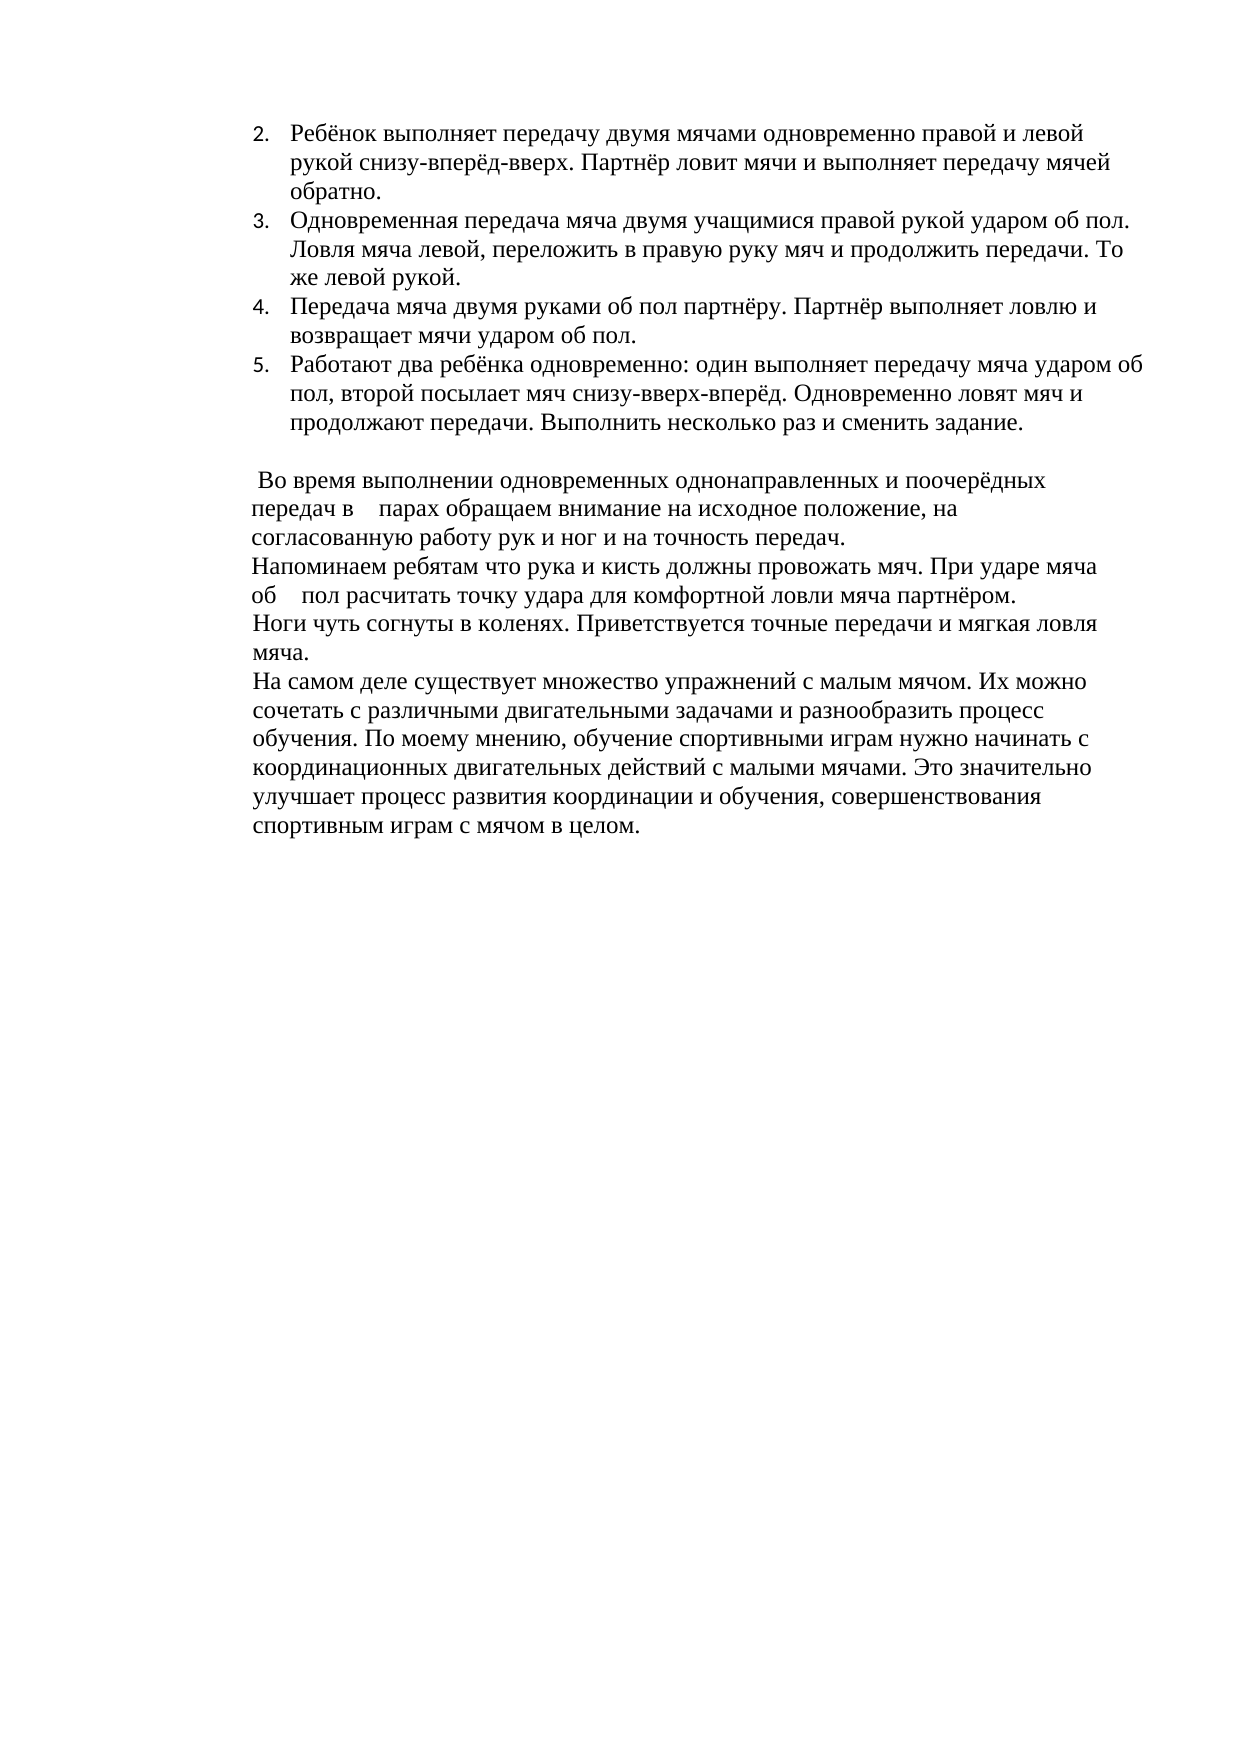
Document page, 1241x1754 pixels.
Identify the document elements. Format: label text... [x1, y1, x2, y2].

list Ребёнок выполняет передачу двумя мячами одновременно правой и левой рукой снизу-вперёд-вверх. Партнёр ловит мячи и выполняет передачу мячей обратно. [252, 118, 1152, 205]
text Ноги чуть согнуты в коленях. Приветствуется точные передачи и мягкая ловля мяча. [252, 608, 1152, 666]
list Одновременная передача мяча двумя учащимися правой рукой ударом об пол. Ловля мяча левой, переложить в правую руку мяч и продолжить передачи. То же левой рукой. [252, 205, 1152, 291]
list Передача мяча двумя руками об пол партнёру. Партнёр выполняет ловлю и возвращает мячи ударом об пол. [252, 291, 1152, 349]
list Работают два ребёнка одновременно: один выполняет передачу мяча ударом об пол, второй посылает мяч снизу-вверх-вперёд. Одновременно ловят мяч и продолжают передачи. Выполнить несколько раз и сменить задание. [252, 349, 1152, 436]
text Напоминаем ребятам что рука и кисть должны провожать мяч. При ударе мяча об пол расчитать точку удара для комфортной ловли мяча партнёром. [251, 551, 1107, 608]
text Во время выполнении одновременных однонаправленных и поочерёдных передач в парах обращаем внимание на исходное положение, на согласованную работу рук и ног и на точность передач. [251, 465, 1107, 551]
text На самом деле существует множество упражнений с малым мячом. Их можно сочетать с различными двигательными задачами и разнообразить процесс обучения. По моему мнению, обучение спортивными играм нужно начинать с координационных двигательных действий с малыми мячами. Это значительно улучшает процесс развития координации и обучения, совершенствования спортивным играм с мячом в целом. [252, 666, 1152, 838]
